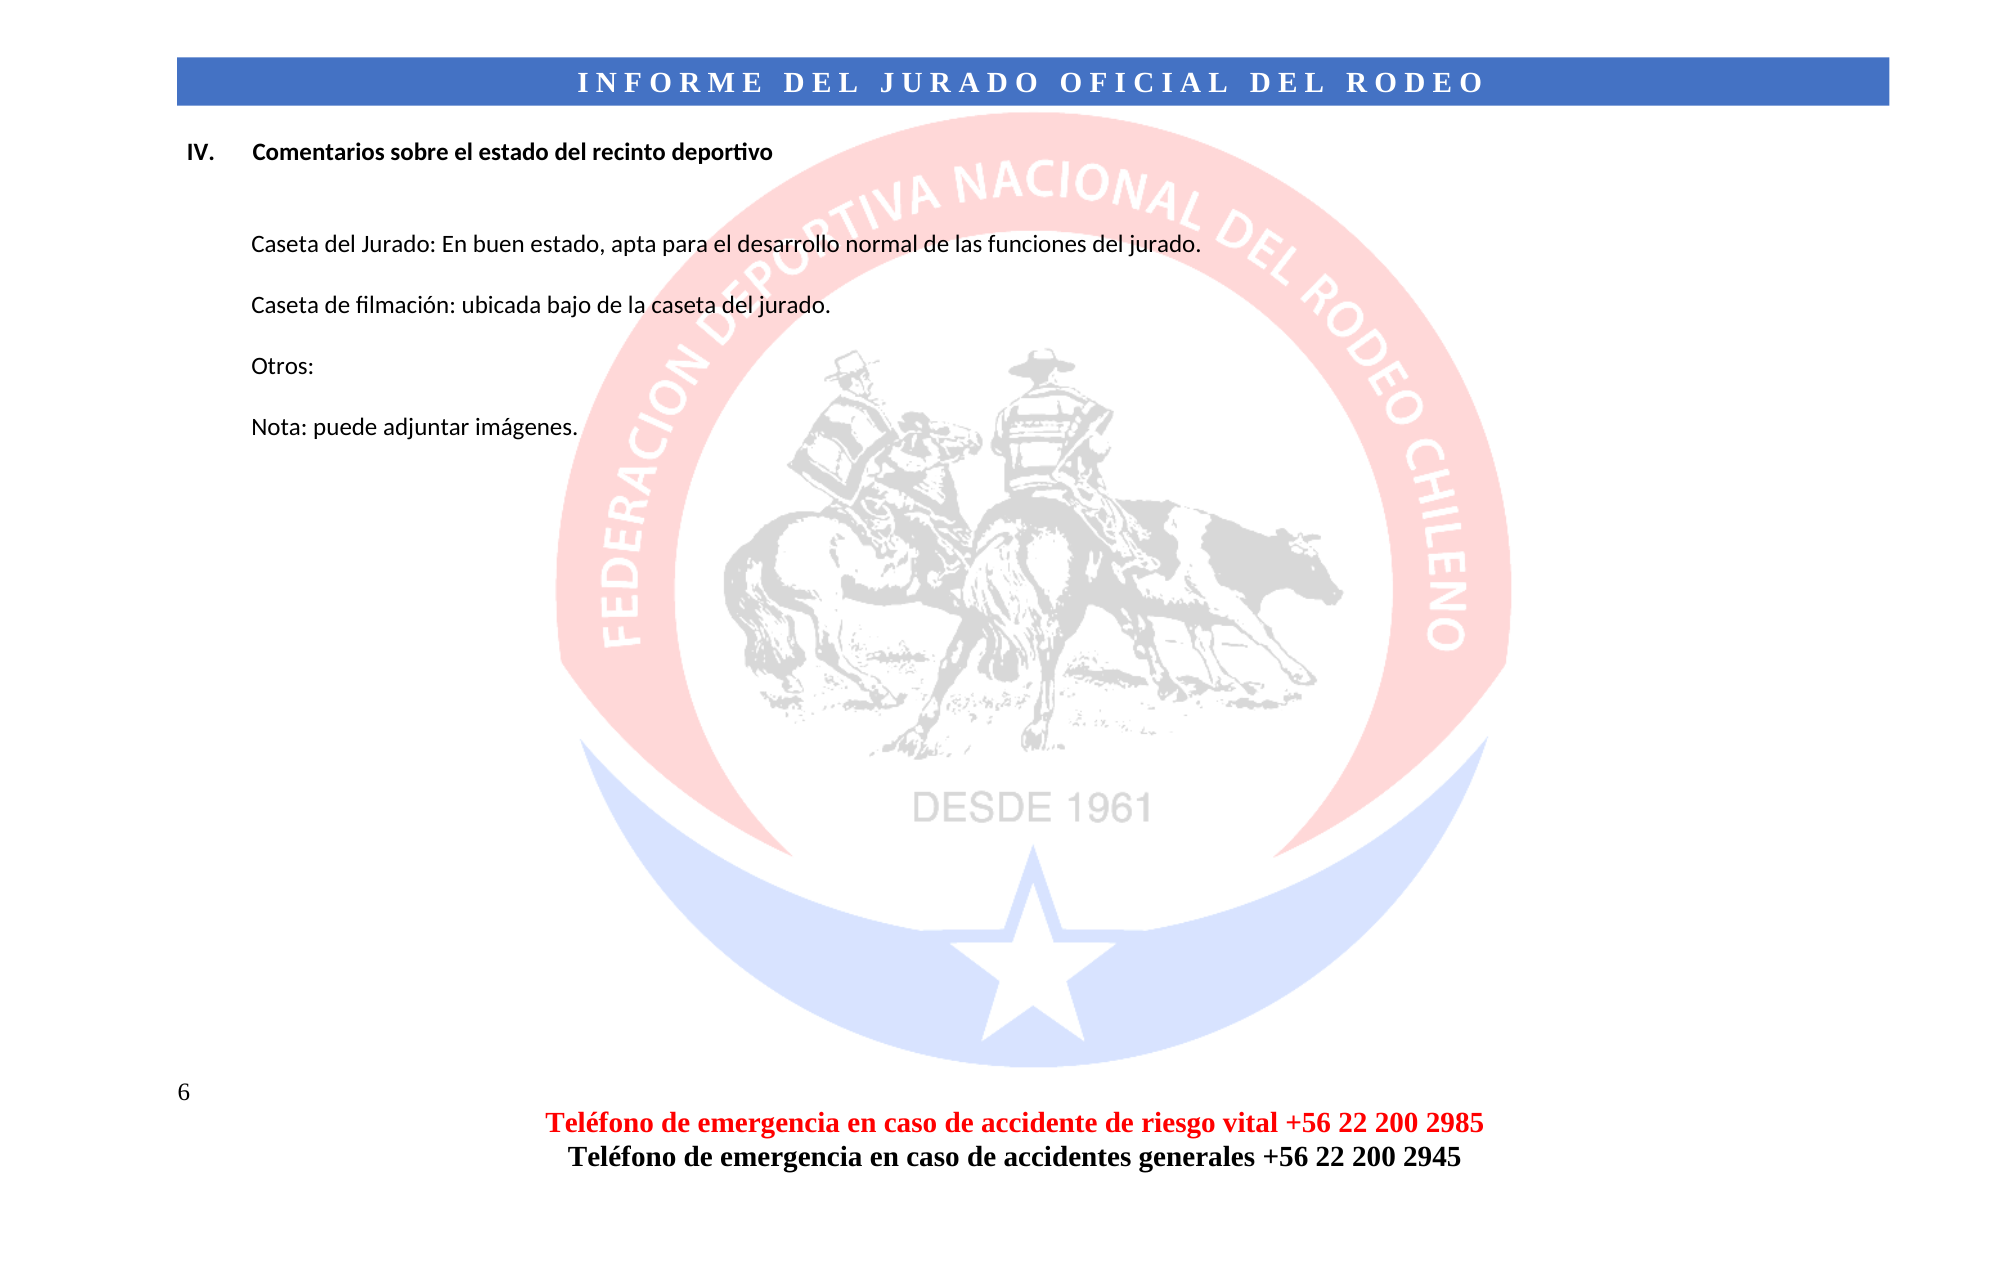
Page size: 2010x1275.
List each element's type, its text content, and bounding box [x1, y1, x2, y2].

text Otros: [251, 350, 1683, 380]
text Caseta de filmación: ubicada bajo de la caseta del jurado. [251, 289, 1683, 319]
text Nota: puede adjuntar imágenes. [251, 411, 1683, 441]
text Caseta del Jurado: En buen estado, apta para el desarrollo normal de las funciones del jurado. [251, 228, 1683, 258]
list Comentarios sobre el estado del recinto deportivo [215, 136, 1683, 167]
